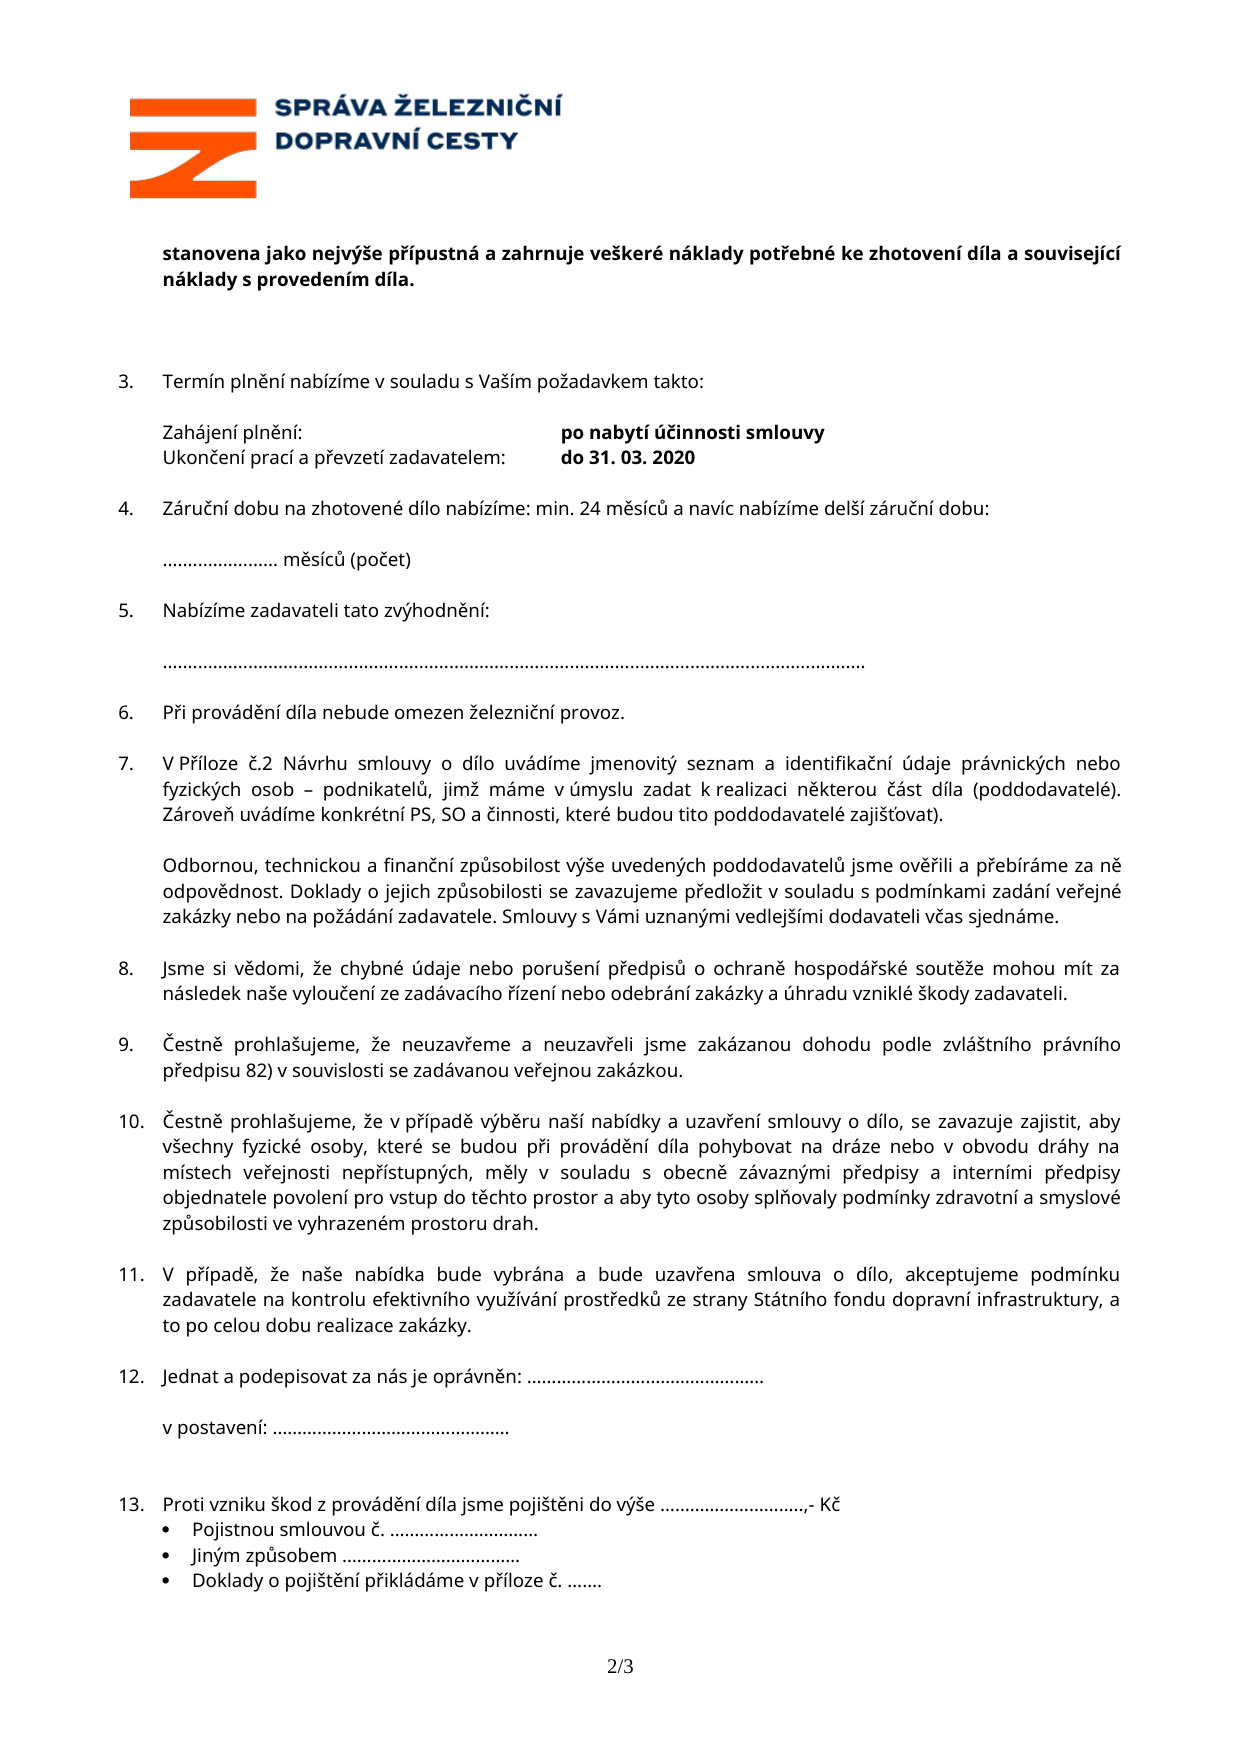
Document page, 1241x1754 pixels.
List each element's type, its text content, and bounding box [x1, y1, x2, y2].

list Doklady o pojištění přikládáme v příloze č. ……. [162, 1567, 1122, 1593]
list Nabízíme zadavateli tato zvýhodnění: [118, 598, 1122, 623]
list Jsme si vědomi, že chybné údaje nebo porušení předpisů o ochraně hospodářské soutěže mohou mít za následek naše vyloučení ze zadávacího řízení nebo odebrání zakázky a úhradu vzniklé škody zadavateli. [118, 955, 1122, 1006]
list Čestně prohlašujeme, že neuzavřeme a neuzavřeli jsme zakázanou dohodu podle zvláštního právního předpisu 82) v souvislosti se zadávanou veřejnou zakázkou. [118, 1031, 1122, 1082]
picture [59, 29, 564, 199]
list Záruční dobu na zhotovené dílo nabízíme: min. 24 měsíců a navíc nabízíme delší záruční dobu: [118, 496, 1122, 521]
list Jiným způsobem ……………………………… [162, 1542, 1122, 1567]
text ....................... měsíců (počet) [162, 547, 1122, 572]
text Zahájení plnění: po nabytí účinnosti smlouvy [162, 419, 1122, 444]
list Při provádění díla nebude omezen železniční provoz. [118, 700, 1122, 725]
list Termín plnění nabízíme v souladu s Vaším požadavkem takto: [118, 368, 1122, 393]
list Pojistnou smlouvou č. ………………………… [162, 1516, 1122, 1542]
list Proti vzniku škod z provádění díla jsme pojištěni do výše ………………………..,- Kč [118, 1491, 1122, 1516]
list V případě, že naše nabídka bude vybrána a bude uzavřena smlouva o dílo, akceptujeme podmínku zadavatele na kontrolu efektivního využívání prostředků ze strany Státního fondu dopravní infrastruktury, a to po celou dobu realizace zakázky. [118, 1261, 1122, 1338]
text v postavení: ………………………………………… [162, 1414, 1122, 1440]
text ............................................................................................................................................ [162, 649, 1122, 674]
text Ukončení prací a převzetí zadavatelem: do 31. 03. 2020 [162, 444, 1122, 470]
list Jednat a podepisovat za nás je oprávněn: ………………………………………… [118, 1363, 1122, 1389]
list Čestně prohlašujeme, že v případě výběru naší nabídky a uzavření smlouvy o dílo, se zavazuje zajistit, aby všechny fyzické osoby, které se budou při provádění díla pohybovat na dráze nebo v obvodu dráhy na místech veřejnosti nepřístupných, měly v souladu s obecně závaznými předpisy a interními předpisy objednatele povolení pro vstup do těchto prostor a aby tyto osoby splňovaly podmínky zdravotní a smyslové způsobilosti ve vyhrazeném prostoru drah. [118, 1108, 1122, 1236]
text Odbornou, technickou a finanční způsobilost výše uvedených poddodavatelů jsme ověřili a přebíráme za ně odpovědnost. Doklady o jejich způsobilosti se zavazujeme předložit v souladu s podmínkami zadání veřejné zakázky nebo na požádání zadavatele. Smlouvy s Vámi uznanými vedlejšími dodavateli včas sjednáme. [162, 853, 1122, 929]
list V Příloze č.2 Návrhu smlouvy o dílo uvádíme jmenovitý seznam a identifikační údaje právnických nebo fyzických osob – podnikatelů, jimž máme v úmyslu zadat k realizaci některou část díla (poddodavatelé). Zároveň uvádíme konkrétní PS, SO a činnosti, které budou tito poddodavatelé zajišťovat). [118, 751, 1122, 827]
